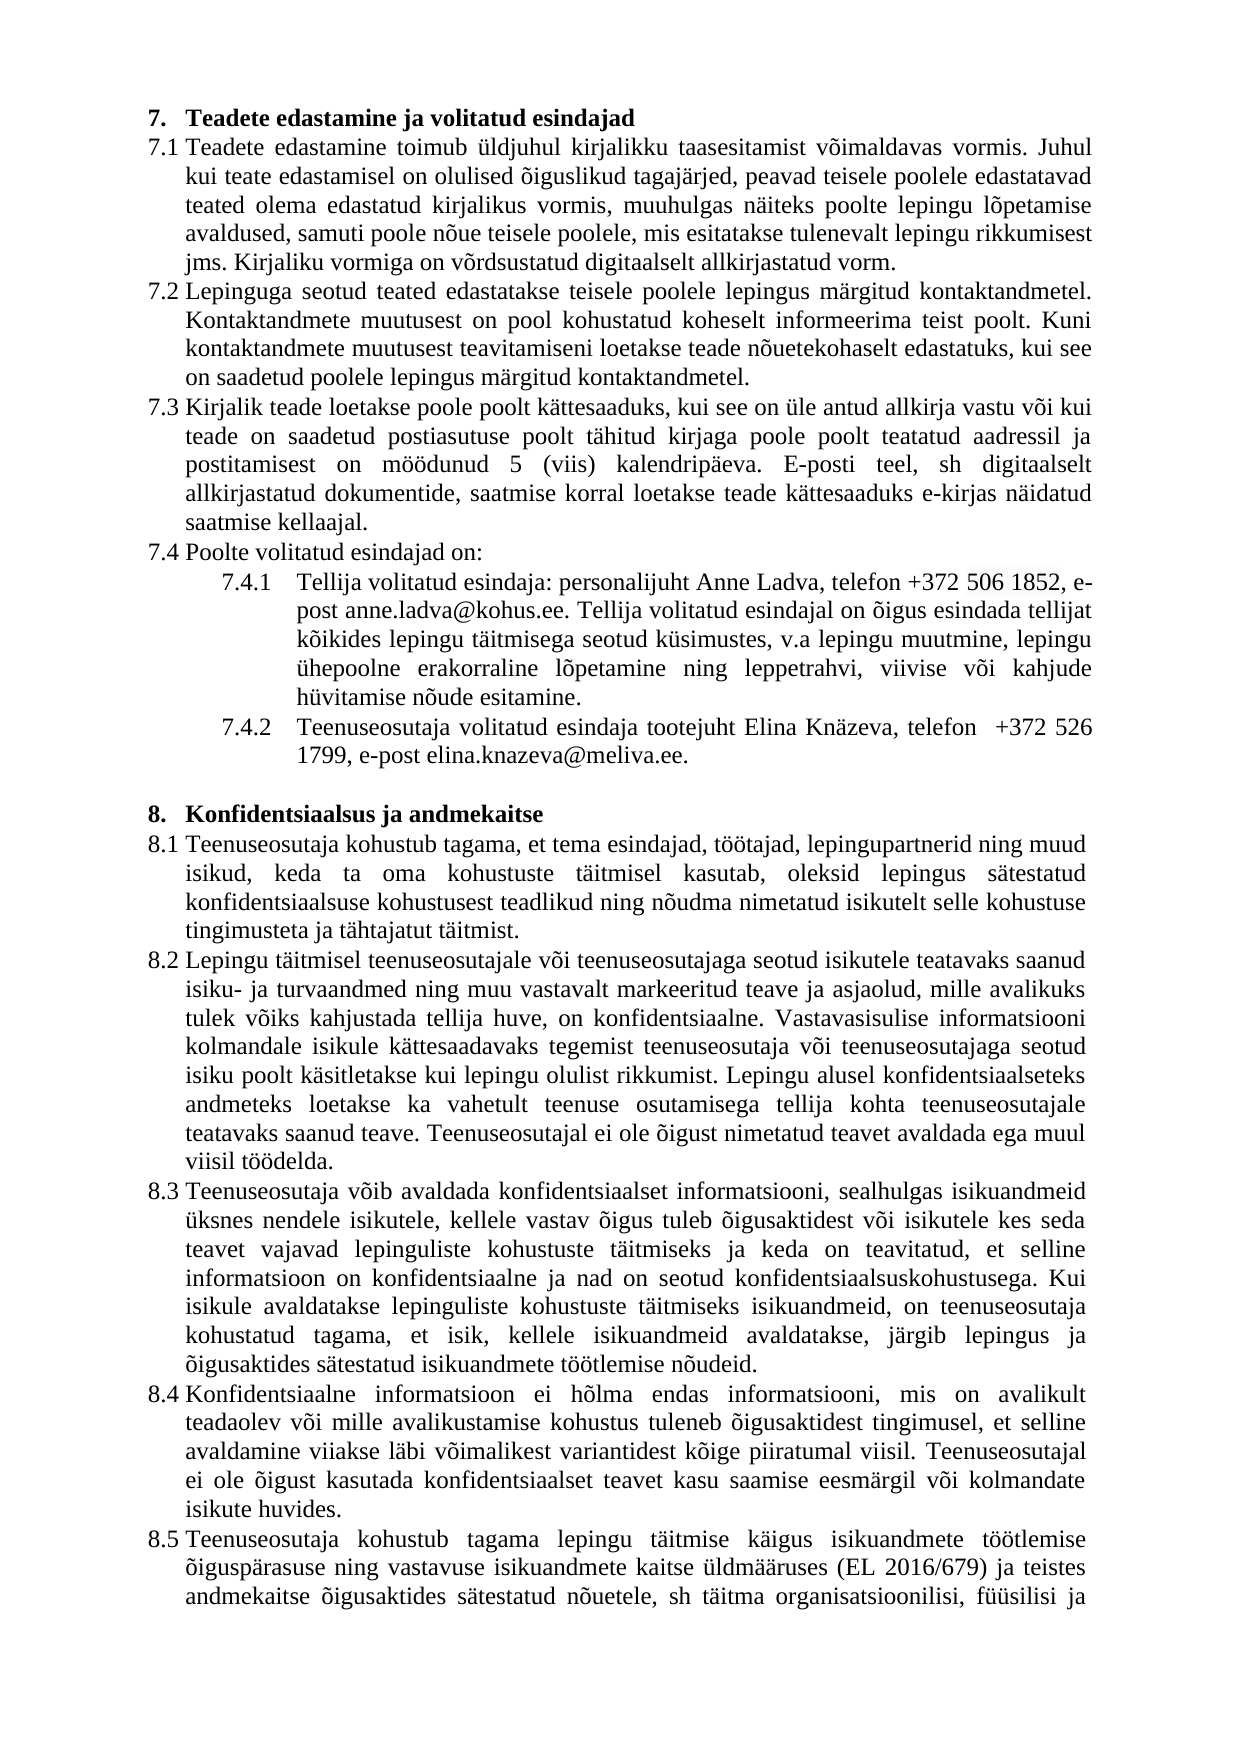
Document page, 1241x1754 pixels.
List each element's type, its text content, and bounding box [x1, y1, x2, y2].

list Poolte volitatud esindajad on: [148, 537, 1093, 566]
list Kirjalik teade loetakse poole poolt kättesaaduks, kui see on üle antud allkirja vastu või kui teade on saadetud postiasutuse poolt tähitud kirjaga poole poolt teatatud aadressil ja postitamisest on möödunud 5 (viis) kalendripäeva. E-posti teel, sh digitaalselt allkirjastatud dokumentide, saatmise korral loetakse teade kättesaaduks e-kirjas näidatud saatmise kellaajal. [148, 392, 1093, 536]
list Konfidentsiaalsus ja andmekaitse [148, 799, 1093, 828]
list Teenuseosutaja kohustub tagama, et tema esindajad, töötajad, lepingupartnerid ning muud isikud, keda ta oma kohustuste täitmisel kasutab, oleksid lepingus sätestatud konfidentsiaalsuse kohustusest teadlikud ning nõudma nimetatud isikutelt selle kohustuse tingimusteta ja tähtajatut täitmist. [148, 829, 1087, 944]
list Konfidentsiaalne informatsioon ei hõlma endas informatsiooni, mis on avalikult teadaolev või mille avalikustamise kohustus tuleneb õigusaktidest tingimusel, et selline avaldamine viiakse läbi võimalikest variantidest kõige piiratumal viisil. Teenuseosutajal ei ole õigust kasutada konfidentsiaalset teavet kasu saamise eesmärgil või kolmandate isikute huvides. [148, 1379, 1087, 1522]
list Teenuseosutaja volitatud esindaja tootejuht Elina Knäzeva, telefon ⁠ +372 526 1799, e-post elina.knazeva@meliva.ee. [221, 712, 1093, 769]
list Lepingu täitmisel teenuseosutajale või teenuseosutajaga seotud isikutele teatavaks saanud isiku- ja turvaandmed ning muu vastavalt markeeritud teave ja asjaolud, mille avalikuks tulek võiks kahjustada tellija huve, on konfidentsiaalne. Vastavasisulise informatsiooni kolmandale isikule kättesaadavaks tegemist teenuseosutaja või teenuseosutajaga seotud isiku poolt käsitletakse kui lepingu olulist rikkumist. Lepingu alusel konfidentsiaalseteks andmeteks loetakse ka vahetult teenuse osutamisega tellija kohta teenuseosutajale teatavaks saanud teave. Teenuseosutajal ei ole õigust nimetatud teavet avaldada ega muul viisil töödelda. [148, 945, 1087, 1175]
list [148, 1524, 1087, 1610]
list Teadete edastamine toimub üldjuhul kirjalikku taasesitamist võimaldavas vormis. Juhul kui teate edastamisel on olulised õiguslikud tagajärjed, peavad teisele poolele edastatavad teated olema edastatud kirjalikus vormis, muuhulgas näiteks poolte lepingu lõpetamise avaldused, samuti poole nõue teisele poolele, mis esitatakse tulenevalt lepingu rikkumisest jms. Kirjaliku vormiga on võrdsustatud digitaalselt allkirjastatud vorm. [148, 132, 1093, 276]
list Teadete edastamine ja volitatud esindajad [148, 103, 1093, 132]
list Tellija volitatud esindaja: personalijuht Anne Ladva, telefon +372 506 1852, e-post anne.ladva@kohus.ee. Tellija volitatud esindajal on õigus esindada tellijat kõikides lepingu täitmisega seotud küsimustes, v.a lepingu muutmine, lepingu ühepoolne erakorraline lõpetamine ning leppetrahvi, viivise või kahjude hüvitamise nõude esitamine. [221, 567, 1093, 711]
list Lepinguga seotud teated edastatakse teisele poolele lepingus märgitud kontaktandmetel. Kontaktandmete muutusest on pool kohustatud koheselt informeerima teist poolt. Kuni kontaktandmete muutusest teavitamiseni loetakse teade nõuetekohaselt edastatuks, kui see on saadetud poolele lepingus märgitud kontaktandmetel. [148, 276, 1093, 391]
list Teenuseosutaja võib avaldada konfidentsiaalset informatsiooni, sealhulgas isikuandmeid üksnes nendele isikutele, kellele vastav õigus tuleb õigusaktidest või isikutele kes seda teavet vajavad lepinguliste kohustuste täitmiseks ja keda on teavitatud, et selline informatsioon on konfidentsiaalne ja nad on seotud konfidentsiaalsuskohustusega. Kui isikule avaldatakse lepinguliste kohustuste täitmiseks isikuandmeid, on teenuseosutaja kohustatud tagama, et isik, kellele isikuandmeid avaldatakse, järgib lepingus ja õigusaktides sätestatud isikuandmete töötlemise nõudeid. [148, 1176, 1087, 1378]
